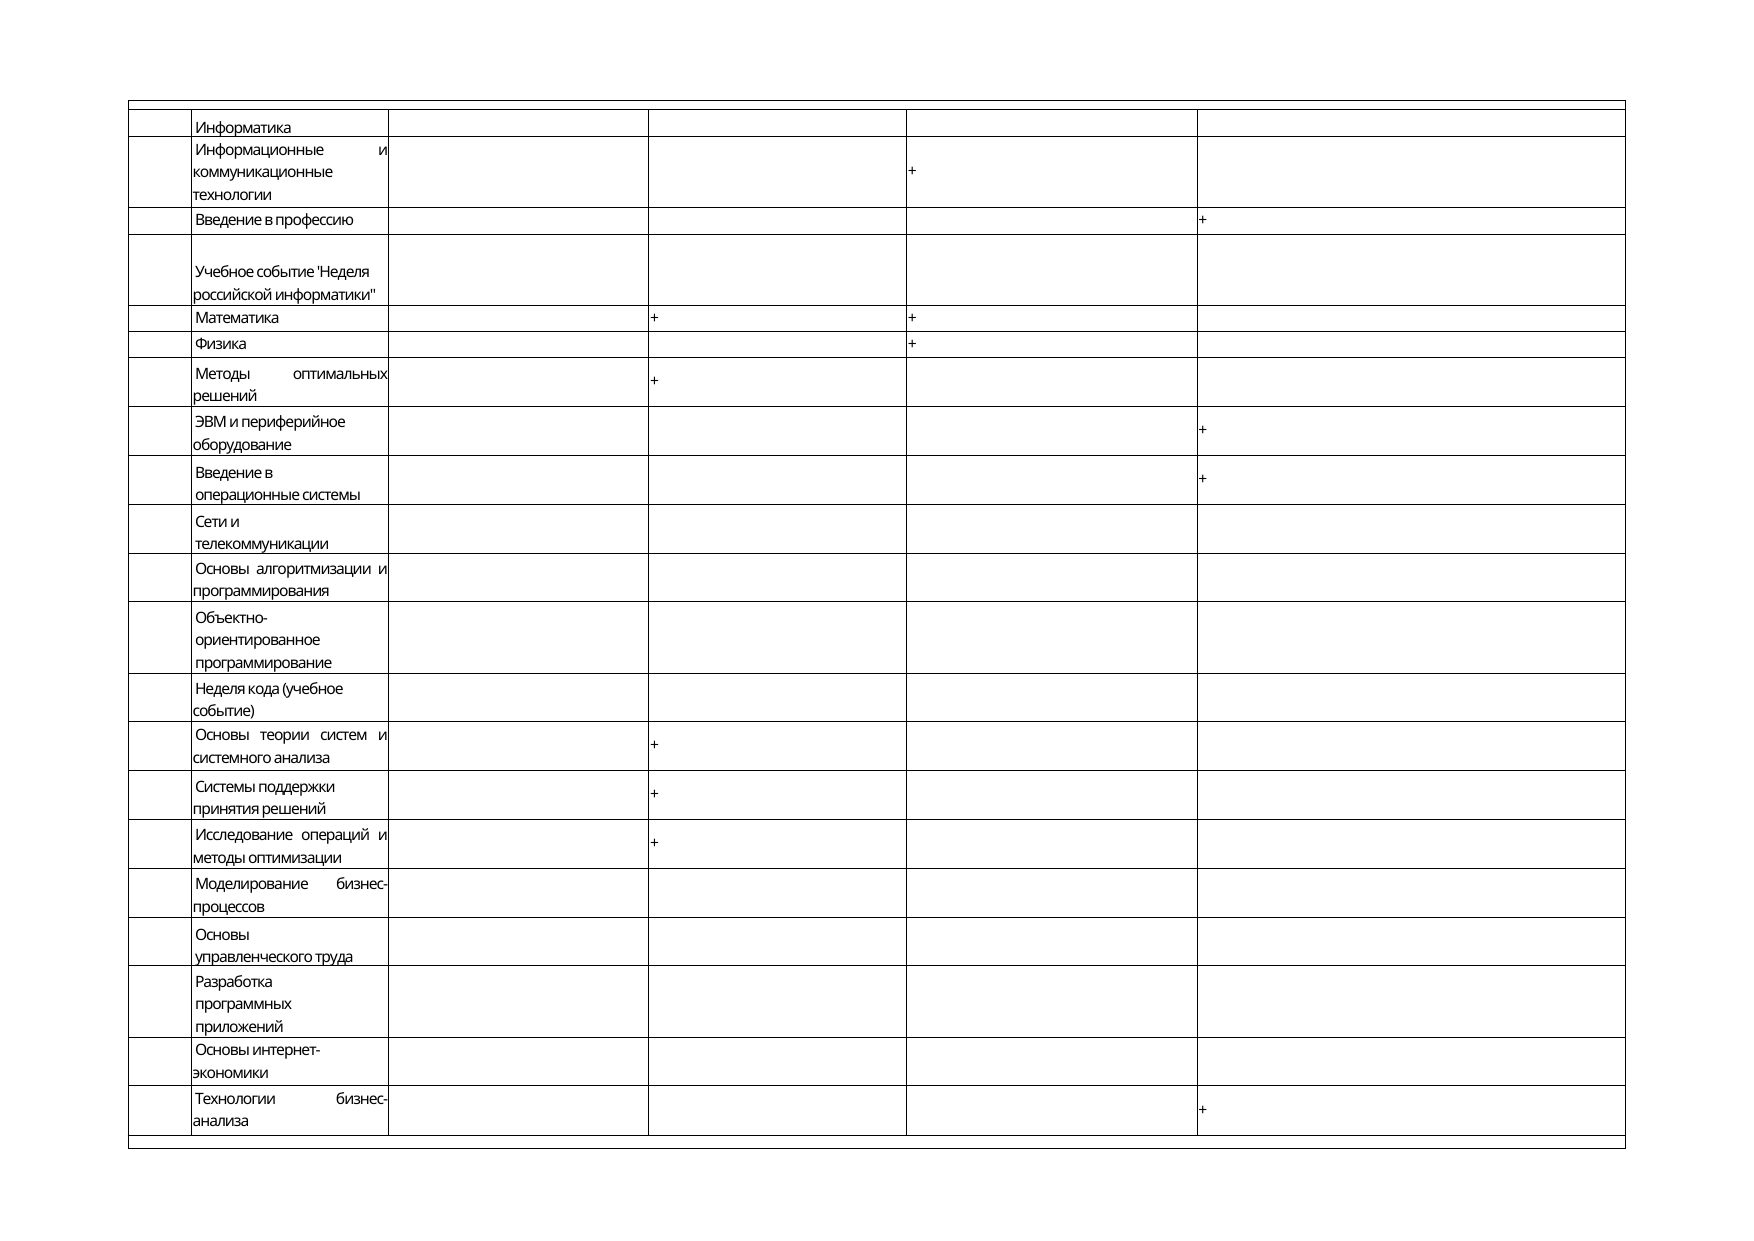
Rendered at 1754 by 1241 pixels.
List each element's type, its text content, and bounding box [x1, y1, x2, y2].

table_cell [1198, 235, 1625, 305]
table_header [389, 110, 648, 136]
table_cell [1198, 554, 1625, 601]
table_cell [1198, 771, 1625, 819]
table_cell Введение в операционные системы [192, 456, 388, 504]
table_cell Основы алгоритмизации и программирования [192, 554, 388, 601]
table_cell Математика [192, 306, 388, 331]
table_cell [129, 505, 191, 553]
table_cell + [649, 722, 906, 770]
table_cell + [649, 820, 906, 868]
table_header [907, 110, 1197, 136]
table_cell [1198, 674, 1625, 721]
table_cell [389, 505, 648, 553]
table_cell [129, 1038, 191, 1085]
table_cell + [907, 332, 1197, 357]
table_cell + [1198, 407, 1625, 455]
table_cell [649, 1086, 906, 1135]
table_cell Методы оптимальных решений [192, 358, 388, 406]
table_cell [129, 918, 191, 965]
table_cell Моделирование бизнес- процессов [192, 869, 388, 917]
table_cell [649, 208, 906, 234]
table_cell [129, 208, 191, 234]
table_cell [389, 1038, 648, 1085]
table_cell [1198, 137, 1625, 207]
table_cell [1198, 358, 1625, 406]
table_cell + [1198, 1086, 1625, 1135]
table_cell [649, 332, 906, 357]
table_cell [1198, 966, 1625, 1037]
table_cell [649, 602, 906, 673]
table_cell [907, 602, 1197, 673]
table_cell [907, 235, 1197, 305]
table_cell [1198, 306, 1625, 331]
table_cell [1198, 869, 1625, 917]
table_cell [907, 456, 1197, 504]
table_cell [129, 602, 191, 673]
table_cell [389, 137, 648, 207]
table_cell [907, 918, 1197, 965]
table_cell [129, 456, 191, 504]
table_cell [907, 869, 1197, 917]
table_cell [389, 456, 648, 504]
table_cell [389, 554, 648, 601]
table_cell Основы теории систем и системного анализа [192, 722, 388, 770]
table_cell [129, 674, 191, 721]
table_cell Основы интернет- экономики [192, 1038, 388, 1085]
table_cell [907, 966, 1197, 1037]
table_cell Введение в профессию [192, 208, 388, 234]
table_cell [649, 674, 906, 721]
table_cell Сети и телекоммуникации [192, 505, 388, 553]
table_cell [649, 407, 906, 455]
table_cell [129, 1086, 191, 1135]
table_cell [907, 1038, 1197, 1085]
table_cell [649, 966, 906, 1037]
table_cell + [1198, 208, 1625, 234]
table_cell [1198, 505, 1625, 553]
table_cell [649, 505, 906, 553]
table_cell Физика [192, 332, 388, 357]
table_cell [389, 306, 648, 331]
table_cell [1198, 820, 1625, 868]
table_cell [129, 820, 191, 868]
table_cell Технологии бизнес- анализа [192, 1086, 388, 1135]
table_cell [907, 722, 1197, 770]
table_cell + [907, 306, 1197, 331]
table_cell [907, 208, 1197, 234]
table_cell [649, 456, 906, 504]
table_cell [907, 1086, 1197, 1135]
table_cell + [907, 137, 1197, 207]
table_cell [389, 358, 648, 406]
table_cell [129, 332, 191, 357]
table_cell [649, 869, 906, 917]
table_cell [129, 966, 191, 1037]
table_header [129, 110, 191, 136]
table_cell [389, 674, 648, 721]
table_cell [649, 554, 906, 601]
table_cell [907, 358, 1197, 406]
table_cell [129, 235, 191, 305]
table_cell [907, 407, 1197, 455]
table_cell [129, 358, 191, 406]
table_cell [649, 918, 906, 965]
table_cell [389, 722, 648, 770]
table_cell [1198, 332, 1625, 357]
table_cell Учебное событие 'Неделя российской информатики" [192, 235, 388, 305]
table_cell [129, 407, 191, 455]
table_header [1198, 110, 1625, 136]
table_cell [1198, 602, 1625, 673]
table_cell [389, 208, 648, 234]
table_cell + [649, 771, 906, 819]
table_cell [389, 602, 648, 673]
table_cell Объектно- ориентированное программирование [192, 602, 388, 673]
table_cell [649, 235, 906, 305]
table_cell [907, 554, 1197, 601]
table_cell Разработка программных приложений [192, 966, 388, 1037]
table_cell [907, 505, 1197, 553]
table_cell [907, 771, 1197, 819]
table_cell [389, 332, 648, 357]
table_cell ЭВМ и периферийное оборудование [192, 407, 388, 455]
table_cell [129, 869, 191, 917]
table_cell Информационные и коммуникационные технологии [192, 137, 388, 207]
table_cell [389, 235, 648, 305]
table_cell [649, 137, 906, 207]
table_cell Основы управленческого труда [192, 918, 388, 965]
table_cell Неделя кода (учебное событие) [192, 674, 388, 721]
table_cell [907, 674, 1197, 721]
table_cell [389, 869, 648, 917]
table_cell Системы поддержки принятия решений [192, 771, 388, 819]
table_cell [129, 722, 191, 770]
table_cell + [649, 306, 906, 331]
table_cell + [649, 358, 906, 406]
table_header [649, 110, 906, 136]
table_cell [1198, 1038, 1625, 1085]
table_cell [389, 918, 648, 965]
table_header Информатика [192, 110, 388, 136]
table_cell [389, 771, 648, 819]
table_cell [389, 966, 648, 1037]
table_cell [907, 820, 1197, 868]
table_cell [1198, 722, 1625, 770]
table_cell [389, 1086, 648, 1135]
table_cell [129, 306, 191, 331]
table_cell [389, 407, 648, 455]
table_cell Исследование операций и методы оптимизации [192, 820, 388, 868]
table_cell [1198, 918, 1625, 965]
table_cell [129, 771, 191, 819]
table_cell [129, 137, 191, 207]
table_cell [389, 820, 648, 868]
table_cell + [1198, 456, 1625, 504]
table_cell [129, 554, 191, 601]
table_cell [649, 1038, 906, 1085]
